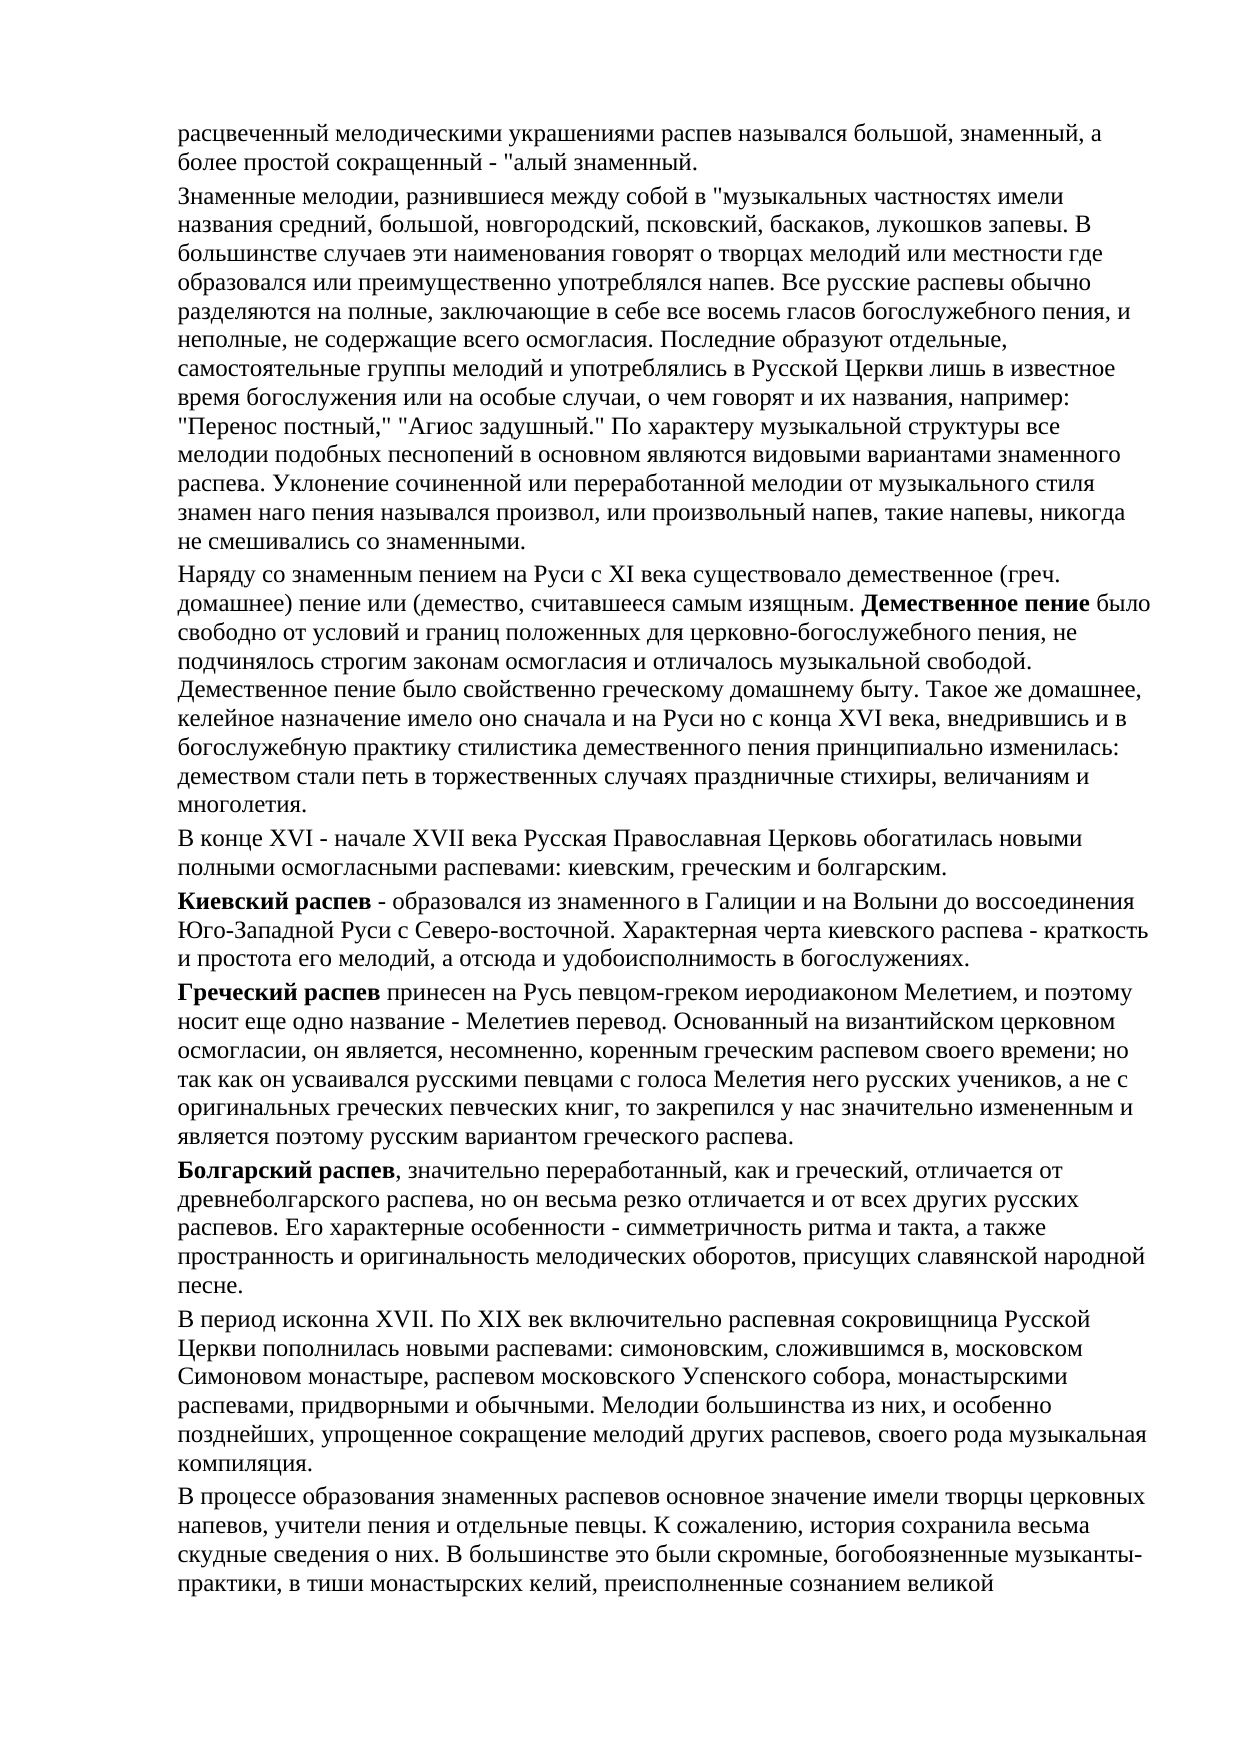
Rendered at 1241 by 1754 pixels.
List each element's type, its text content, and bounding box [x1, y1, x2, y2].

text Наряду со знаменным пением на Руси с XI века существовало демественное (греч. домашнее) пение или (демество, считавшееся самым изящным. Демественное пение было свободно от условий и границ положенных для церковно-богослужебного пения, не подчинялось строгим законам осмогласия и отличалось музыкальной свободой. Демественное пение было свойственно греческому домашнему быту. Такое же домашнее, келейное назначение имело оно сначала и на Руси но с конца XVI века, внедрившись и в богослужебную практику стилистика демественного пения принципиально изменилась: демеством стали петь в торжественных случаях праздничные стихиры, величаниям и многолетия. [177, 559, 1152, 818]
text Киевский распев - образовался из знаменного в Галиции и на Волыни до воссоединения Юго-Западной Руси с Северо-восточной. Характерная черта киевского распева - краткость и простота его мелодий, а отсюда и удобоисполнимость в богослужениях. [177, 886, 1152, 972]
text В период исконна XVII. По ХIХ век включительно распевная сокровищница Русской Церкви пополнилась новыми распевами: симоновским, сложившимся в, московском Симоновом монастыре, распевом московского Успенского собора, монастырскими распевами, придворными и обычными. Мелодии большинства из них, и особенно позднейших, упрощенное сокращение мелодий других распевов, своего рода музыкальная компиляция. [177, 1304, 1152, 1476]
text Болгарский распев, значительно переработанный, как и греческий, отличается от древнеболгарского распева, но он весьма резко отличается и от всех других русских распевов. Его характерные особенности - симметричность ритма и такта, а также пространность и оригинальность мелодических оборотов, присущих славянской народной песне. [177, 1155, 1152, 1299]
text В конце ХVI - начале ХVII века Русская Православная Церковь обогатилась новыми полными осмогласными распевами: киевским, греческим и болгарским. [177, 823, 1152, 881]
text Знаменные мелодии, разнившиеся между собой в "музыкальных частностях имели названия средний, большой, новгородский, псковский, баскаков, лукошков запевы. В большинстве случаев эти наименования говорят о творцах мелодий или местности где образовался или преимущественно употреблялся напев. Все русские распевы обычно разделяются на полные, заключающие в себе все восемь гласов богослужебного пения, и неполные, не содержащие всего осмогласия. Последние образуют отдельные, самостоятельные группы мелодий и употреблялись в Русской Церкви лишь в известное время богослужения или на особые случаи, о чем говорят и их названия, например: "Перенос постный," "Агиос задушный." По характеру музыкальной структуры все мелодии подобных песнопений в основном являются видовыми вариантами знаменного распева. Уклонение сочиненной или переработанной мелодии от музыкального стиля знамен наго пения назывался произвол, или произвольный напев, такие напевы, никогда не смешивались со знаменными. [177, 181, 1152, 554]
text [177, 1481, 1152, 1596]
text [177, 118, 1152, 176]
text Греческий распев принесен на Русь певцом-греком иеродиаконом Мелетием, и поэтому носит еще одно название - Мелетиев перевод. Основанный на византийском церковном осмогласии, он является, несомненно, коренным греческим распевом своего времени; но так как он усваивался русскими певцами с голоса Мелетия него русских учеников, а не с оригинальных греческих певческих книг, то закрепился у нас значительно измененным и является поэтому русским вариантом греческого распева. [177, 977, 1152, 1150]
